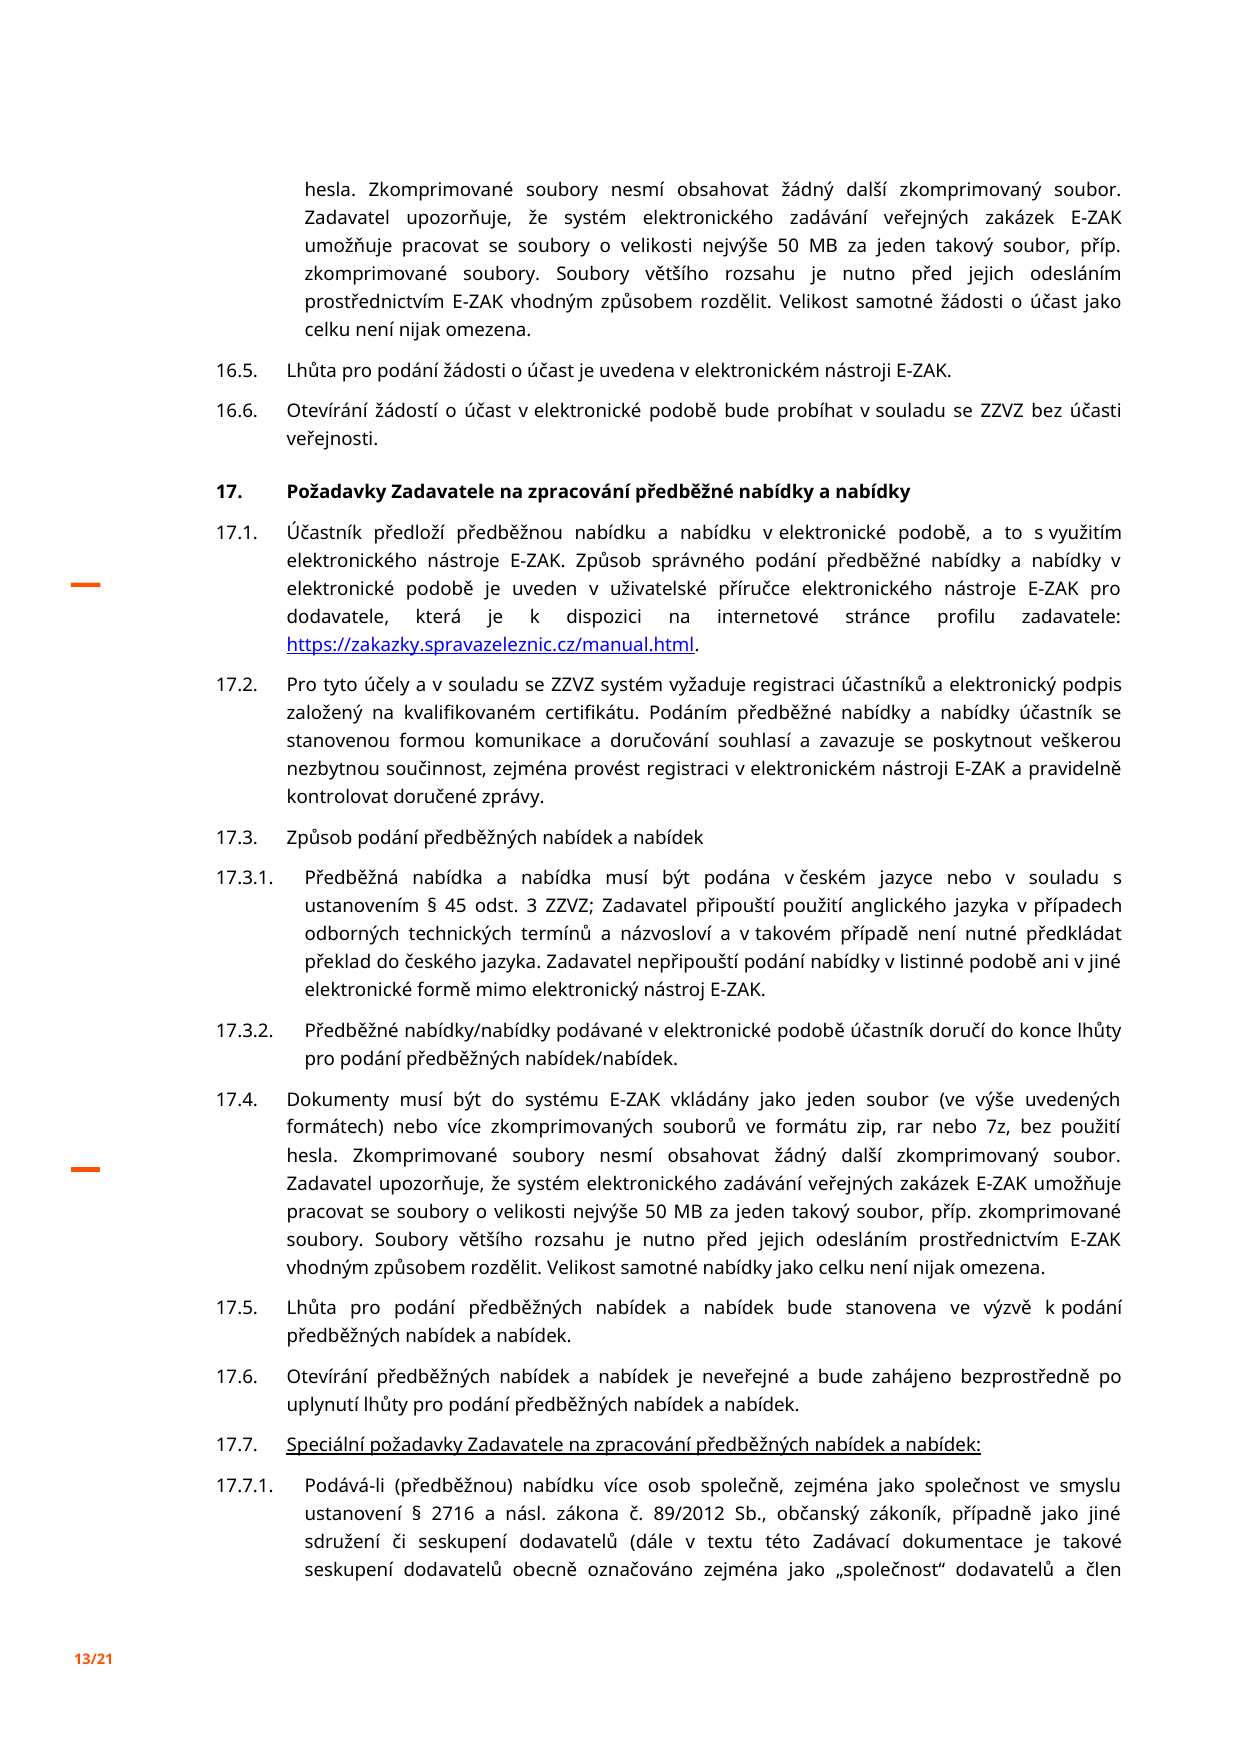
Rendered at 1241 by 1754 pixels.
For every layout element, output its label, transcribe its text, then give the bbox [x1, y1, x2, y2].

text Otevírání žádostí o účast v elektronické podobě bude probíhat v souladu se ZZVZ bez účasti veřejnosti. [216, 397, 1122, 451]
text Pro tyto účely a v souladu se ZZVZ systém vyžaduje registraci účastníků a elektronický podpis založený na kvalifikovaném certifikátu. Podáním předběžné nabídky a nabídky účastník se stanovenou formou komunikace a doručování souhlasí a zavazuje se poskytnout veškerou nezbytnou součinnost, zejména provést registraci v elektronickém nástroji E-ZAK a pravidelně kontrolovat doručené zprávy. [216, 672, 1122, 809]
text Speciální požadavky Zadavatele na zpracování předběžných nabídek a nabídek: [216, 1432, 1122, 1457]
text Dokumenty musí být do systému E-ZAK vkládány jako jeden soubor (ve výše uvedených formátech) nebo více zkomprimovaných souborů ve formátu zip, rar nebo 7z, bez použití hesla. Zkomprimované soubory nesmí obsahovat žádný další zkomprimovaný soubor. Zadavatel upozorňuje, že systém elektronického zadávání veřejných zakázek E-ZAK umožňuje pracovat se soubory o velikosti nejvýše 50 MB za jeden takový soubor, příp. zkomprimované soubory. Soubory většího rozsahu je nutno před jejich odesláním prostřednictvím E-ZAK vhodným způsobem rozdělit. Velikost samotné nabídky jako celku není nijak omezena. [216, 1086, 1122, 1279]
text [216, 1472, 1122, 1582]
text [216, 176, 1122, 342]
text Předběžná nabídka a nabídka musí být podána v českém jazyce nebo v souladu s ustanovením § 45 odst. 3 ZZVZ; Zadavatel připouští použití anglického jazyka v případech odborných technických termínů a názvosloví a v takovém případě není nutné předkládat překlad do českého jazyka. Zadavatel nepřipouští podání nabídky v listinné podobě ani v jiné elektronické formě mimo elektronický nástroj E-ZAK. [216, 865, 1122, 1002]
text Účastník předloží předběžnou nabídku a nabídku v elektronické podobě, a to s využitím elektronického nástroje E-ZAK. Způsob správného podání předběžné nabídky a nabídky v elektronické podobě je uveden v uživatelské příručce elektronického nástroje E-ZAK pro dodavatele, která je k dispozici na internetové stránce profilu zadavatele: https://zakazky.spravazeleznic.cz/manual.html. [216, 519, 1122, 657]
text Otevírání předběžných nabídek a nabídek je neveřejné a bude zahájeno bezprostředně po uplynutí lhůty pro podání předběžných nabídek a nabídek. [216, 1363, 1122, 1417]
text Lhůta pro podání žádosti o účast je uvedena v elektronickém nástroji E-ZAK. [216, 357, 1122, 382]
text Způsob podání předběžných nabídek a nabídek [216, 824, 1122, 850]
text Předběžné nabídky/nabídky podávané v elektronické podobě účastník doručí do konce lhůty pro podání předběžných nabídek/nabídek. [216, 1017, 1122, 1071]
text Požadavky Zadavatele na zpracování předběžné nabídky a nabídky [216, 478, 1122, 504]
text Lhůta pro podání předběžných nabídek a nabídek bude stanovena ve výzvě k podání předběžných nabídek a nabídek. [216, 1294, 1122, 1348]
